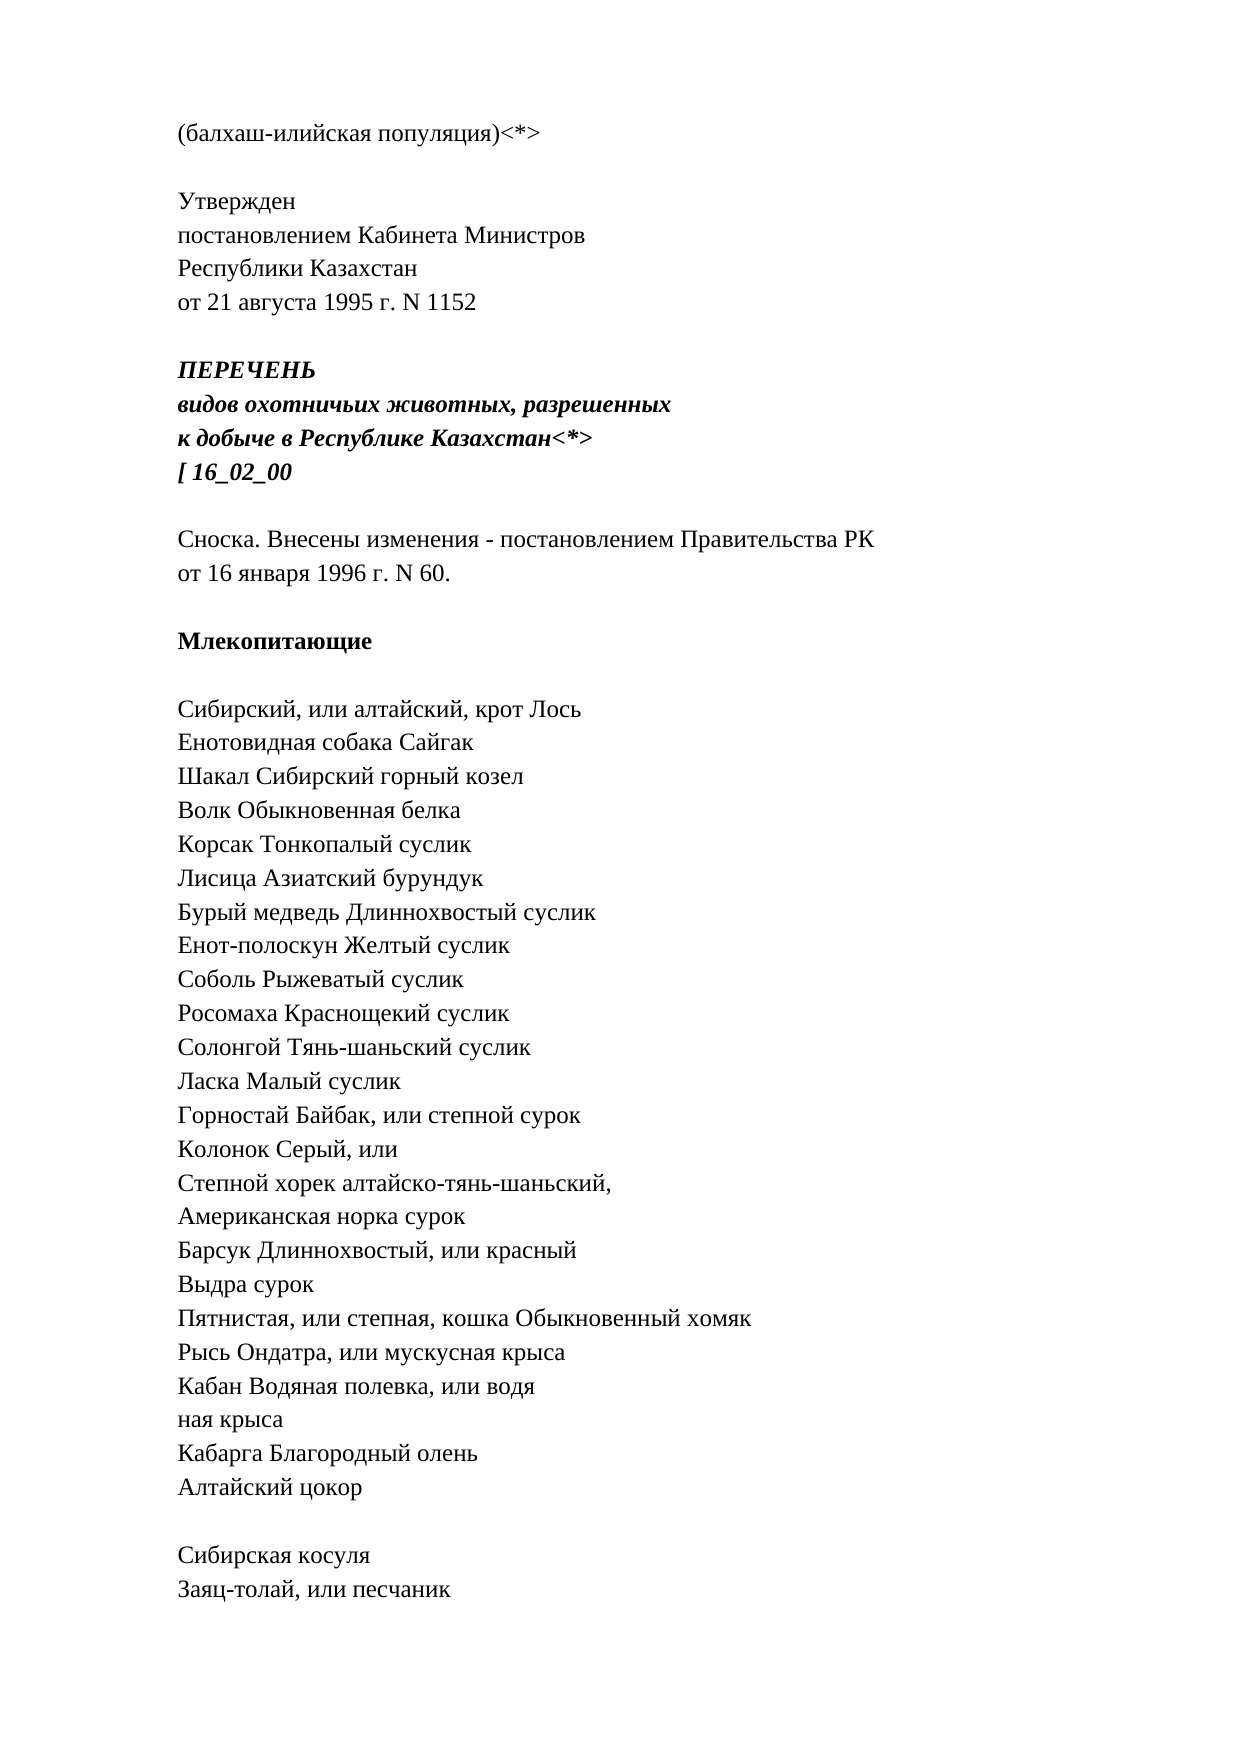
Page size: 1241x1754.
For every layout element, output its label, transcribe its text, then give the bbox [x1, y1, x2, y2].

text Солонгой Тянь-шаньский суслик [177, 1032, 1152, 1061]
text Росомаха Краснощекий суслик [177, 998, 1152, 1027]
text видов охотничьих животных, разрешенных [177, 389, 1152, 418]
text Пятнистая, или степная, кошка Обыкновенный хомяк [177, 1303, 1152, 1332]
text Колонок Серый, или [177, 1134, 1152, 1162]
text Енотовидная собака Сайгак [177, 727, 1152, 756]
text к добыче в Республике Казахстан<*> [177, 423, 1152, 452]
text Сноска. Внесены изменения - постановлением Пpавительства РК [177, 524, 1152, 553]
text Ласка Малый суслик [177, 1066, 1152, 1095]
text Горностай Байбак, или степной сурок [177, 1100, 1152, 1129]
text Соболь Рыжеватый суслик [177, 964, 1152, 993]
text [ 16_02_00 [177, 457, 1152, 485]
text Бурый медведь Длиннохвостый суслик [177, 897, 1152, 926]
text от 16 янваpя 1996 г. N 60. [177, 558, 1152, 587]
text Республики Казахстан [177, 253, 1152, 282]
text Утвержден [177, 186, 1152, 214]
text от 21 августа 1995 г. N 1152 [177, 287, 1152, 316]
text Кабан Водяная полевка, или водя [177, 1371, 1152, 1399]
text постановлением Кабинета Министров [177, 220, 1152, 248]
text ная крыса [177, 1404, 1152, 1433]
text Американская норка сурок [177, 1201, 1152, 1230]
text Выдра сурок [177, 1269, 1152, 1298]
text Корсак Тонкопалый суслик [177, 829, 1152, 858]
text Лисица Азиатский бурундук [177, 863, 1152, 892]
text (балхаш-илийская популяция)<*> [177, 118, 1152, 147]
text Сибирская косуля [177, 1540, 1152, 1569]
text Рысь Ондатра, или мускусная крыса [177, 1337, 1152, 1366]
text Степной хорек алтайско-тянь-шаньский, [177, 1168, 1152, 1196]
text ПЕРЕЧЕНЬ [177, 355, 1152, 384]
text Енот-полоскун Желтый суслик [177, 931, 1152, 959]
text Млекопитающие [177, 626, 1152, 655]
text Шакал Сибирский горный козел [177, 761, 1152, 790]
text Алтайский цокор [177, 1472, 1152, 1501]
text Сибирский, или алтайский, крот Лось [177, 694, 1152, 722]
text Заяц-толай, или песчаник [177, 1574, 1152, 1603]
text Кабарга Благородный олень [177, 1438, 1152, 1467]
text Волк Обыкновенная белка [177, 795, 1152, 824]
text Барсук Длиннохвостый, или красный [177, 1235, 1152, 1264]
